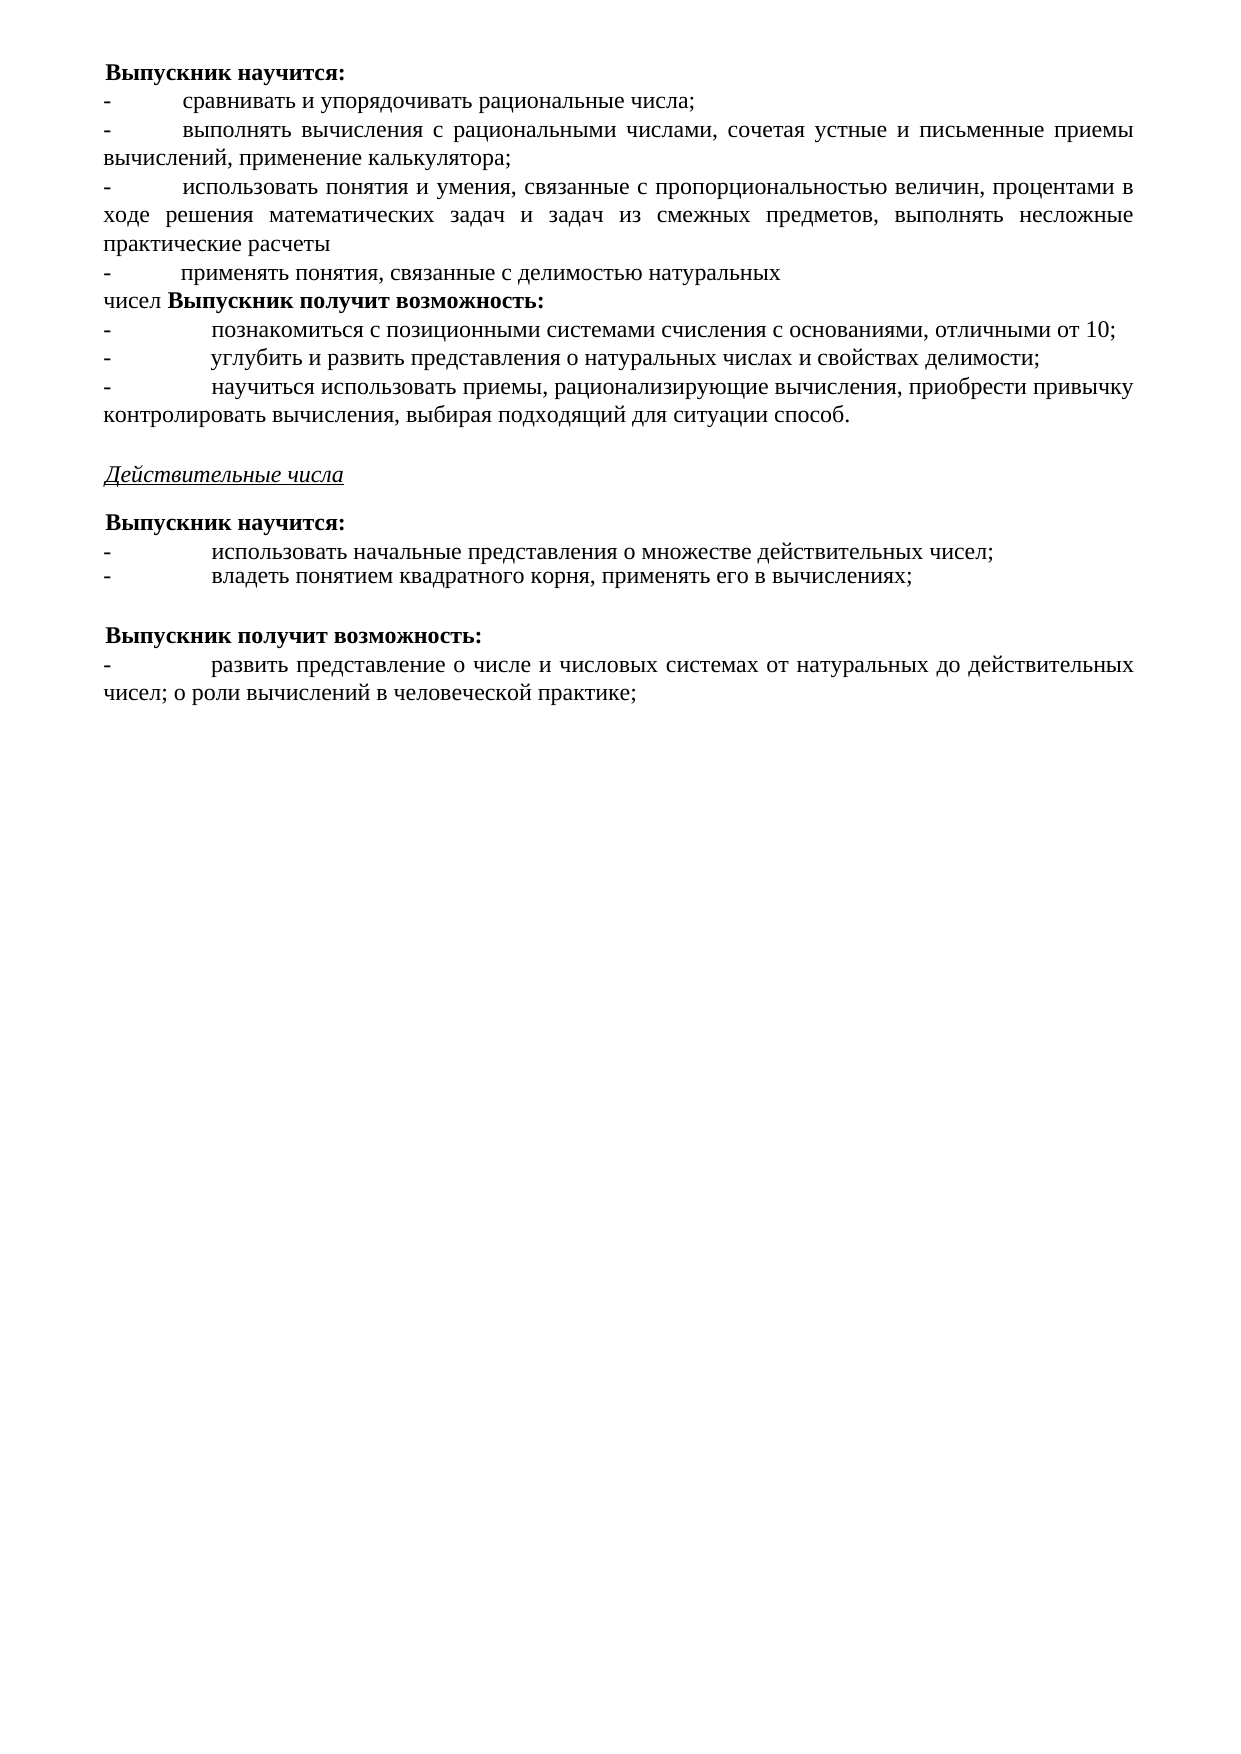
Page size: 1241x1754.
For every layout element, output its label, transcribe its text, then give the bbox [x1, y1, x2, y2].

text Выпускник получит возможность: [105, 624, 1137, 648]
list владеть понятием квадратного корня, применять его в вычислениях; [103, 564, 1137, 588]
text Действительные числа [105, 463, 1137, 487]
list углубить и развить представления о натуральных числах и свойствах делимости; [103, 343, 1137, 371]
list сравнивать и упорядочивать рациональные числа; [103, 86, 1137, 114]
list применять понятия, связанные с делимостью натуральных чисел Выпускник получит возможность: [103, 257, 812, 314]
list выполнять вычисления с рациональными числами, сочетая устные и письменные приемы вычислений, применение калькулятора; [103, 114, 1135, 172]
list использовать понятия и умения, связанные с пропорциональностью величин, процентами в ходе решения математических задач и задач из смежных предметов, выполнять несложные практические расчеты [103, 172, 1135, 257]
text Выпускник научится: [105, 511, 1137, 535]
text Выпускник научится: [105, 57, 1137, 86]
list развить представление о числе и числовых системах от натуральных до действительных чисел; о роли вычислений в человеческой практике; [103, 649, 1135, 707]
list использовать начальные представления о множестве действительных чисел; [103, 540, 1137, 564]
list научиться использовать приемы, рационализирующие вычисления, приобрести привычку контролировать вычисления, выбирая подходящий для ситуации способ. [103, 371, 1135, 428]
list познакомиться с позиционными системами счисления с основаниями, отличными от 10; [103, 314, 1137, 343]
